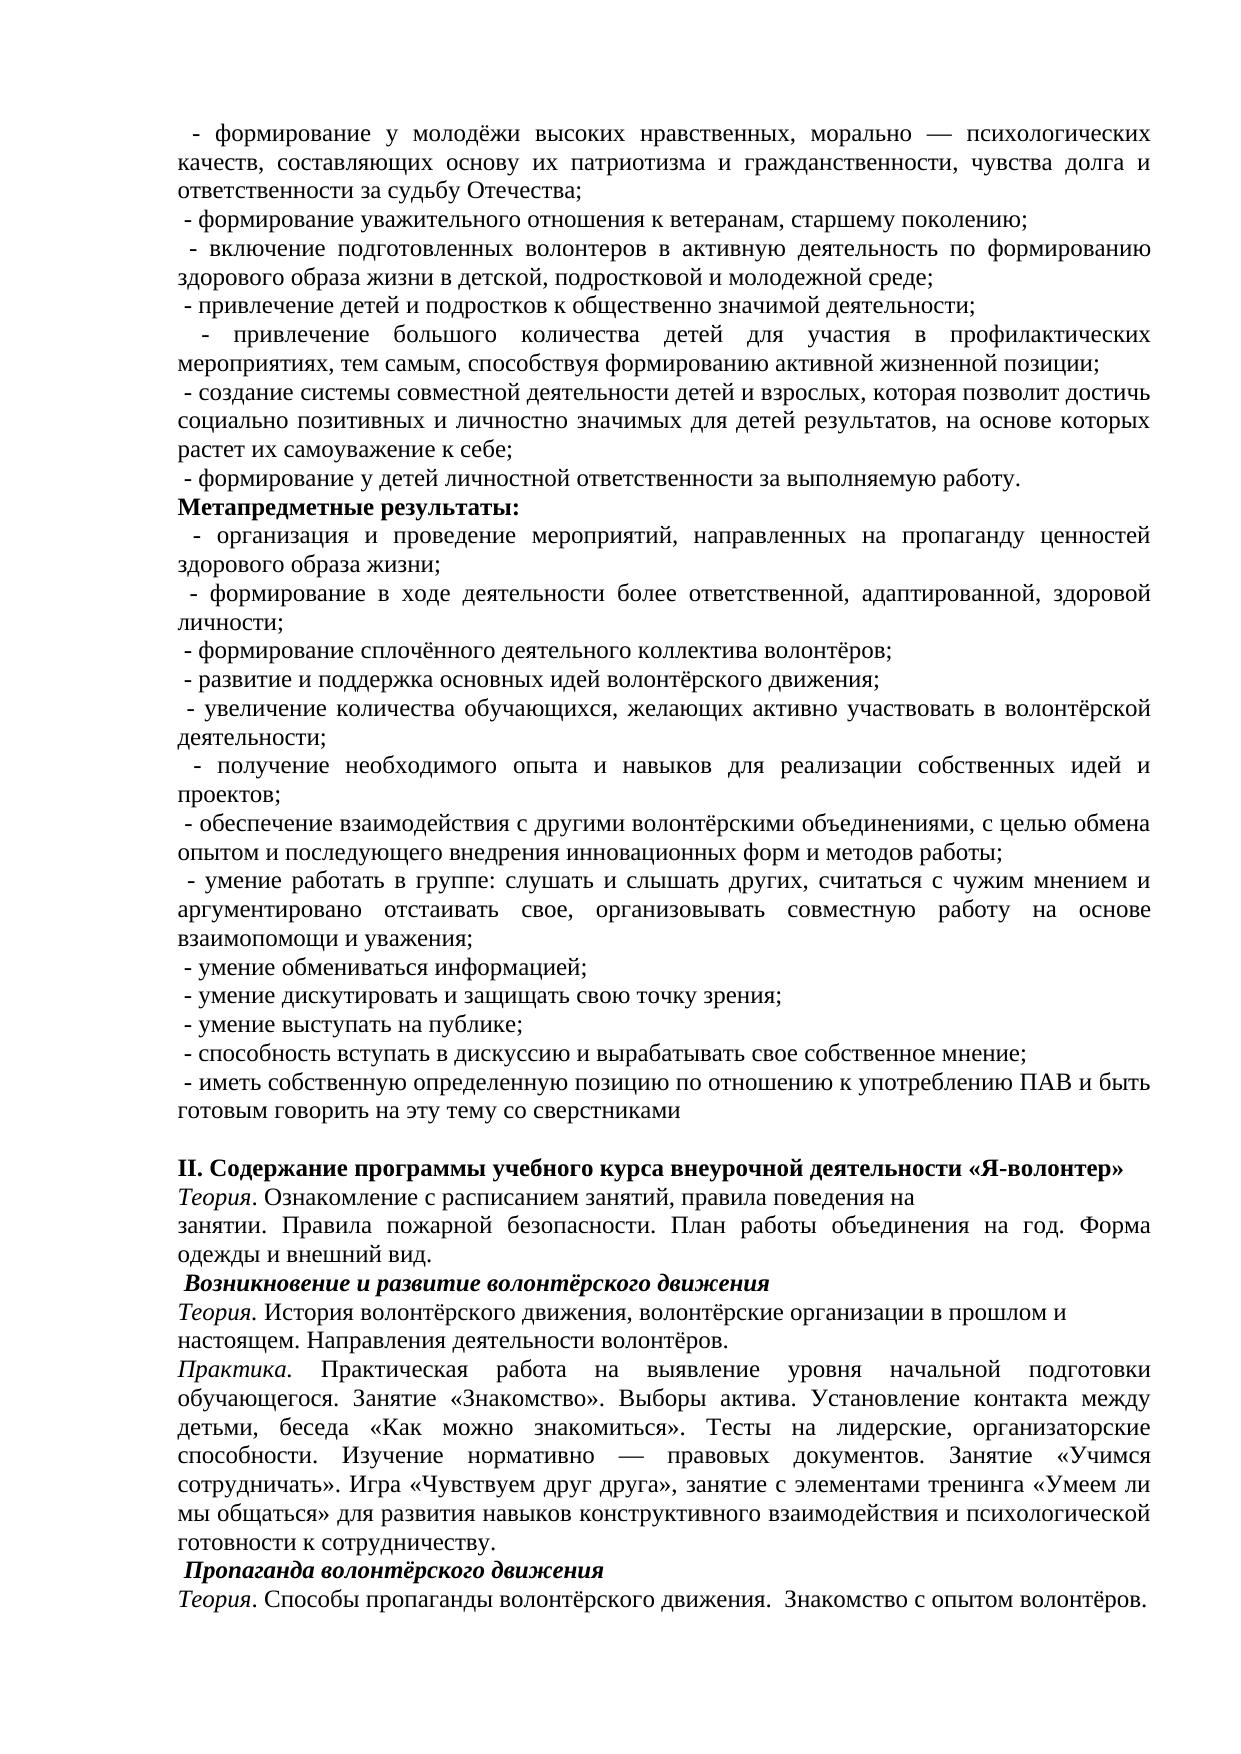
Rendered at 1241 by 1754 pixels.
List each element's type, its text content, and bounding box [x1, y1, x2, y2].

text - формирование сплочённого деятельного коллектива волонтёров; [177, 636, 1152, 664]
text II. Содержание программы учебного курса внеурочной деятельности «Я-волонтер» [177, 1153, 1152, 1182]
text - увеличение количества обучающихся, желающих активно участвовать в волонтёрской деятельности; [177, 693, 1152, 751]
text - умение обмениваться информацией; [177, 952, 1152, 981]
text - формирование уважительного отношения к ветеранам, старшему поколению; [177, 204, 1152, 233]
text занятии. Правила пожарной безопасности. План работы объединения на год. Форма одежды и внешний вид. [177, 1211, 1152, 1268]
text Теория. Способы пропаганды волонтёрского движения. Знакомство с опытом волонтёров. [177, 1584, 1152, 1613]
text - создание системы совместной деятельности детей и взрослых, которая позволит достичь социально позитивных и личностно значимых для детей результатов, на основе которых растет их самоуважение к себе; [177, 377, 1152, 463]
text - обеспечение взаимодействия с другими волонтёрскими объединениями, с целью обмена опытом и последующего внедрения инновационных форм и методов работы; [177, 808, 1152, 866]
text - привлечение большого количества детей для участия в профилактических мероприятиях, тем самым, способствуя формированию активной жизненной позиции; [177, 319, 1152, 377]
text - умение выступать на публике; [177, 1009, 1152, 1038]
text - умение работать в группе: слушать и слышать других, считаться с чужим мнением и аргументировано отстаивать свое, организовывать совместную работу на основе взаимопомощи и уважения; [177, 866, 1152, 952]
text - развитие и поддержка основных идей волонтёрского движения; [177, 664, 1152, 693]
text Теория. История волонтёрского движения, волонтёрские организации в прошлом и [177, 1297, 1152, 1326]
text - привлечение детей и подростков к общественно значимой деятельности; [177, 291, 1152, 319]
text - умение дискутировать и защищать свою точку зрения; [177, 981, 1152, 1009]
text Возникновение и развитие волонтёрского движения [177, 1268, 1152, 1297]
text Теория. Ознакомление с расписанием занятий, правила поведения на [177, 1182, 1152, 1211]
text Пропаганда волонтёрского движения [177, 1556, 1152, 1584]
text - формирование в ходе деятельности более ответственной, адаптированной, здоровой личности; [177, 578, 1152, 636]
text настоящем. Направления деятельности волонтёров. [177, 1326, 1152, 1354]
text - включение подготовленных волонтеров в активную деятельность по формированию здорового образа жизни в детской, подростковой и молодежной среде; [177, 233, 1152, 291]
text Метапредметные результаты: [177, 492, 1152, 521]
text - организация и проведение мероприятий, направленных на пропаганду ценностей здорового образа жизни; [177, 521, 1152, 578]
text - способность вступать в дискуссию и вырабатывать свое собственное мнение; [177, 1038, 1152, 1067]
text - иметь собственную определенную позицию по отношению к употреблению ПАВ и быть готовым говорить на эту тему со сверстниками [177, 1067, 1152, 1124]
text - формирование у детей личностной ответственности за выполняемую работу. [177, 463, 1152, 492]
text - получение необходимого опыта и навыков для реализации собственных идей и проектов; [177, 751, 1152, 808]
text Практика. Практическая работа на выявление уровня начальной подготовки обучающегося. Занятие «Знакомство». Выборы актива. Установление контакта между детьми, беседа «Как можно знакомиться». Тесты на лидерские, организаторские способности. Изучение нормативно — правовых документов. Занятие «Учимся сотрудничать». Игра «Чувствуем друг друга», занятие с элементами тренинга «Умеем ли мы общаться» для развития навыков конструктивного взаимодействия и психологической готовности к сотрудничеству. [177, 1354, 1152, 1556]
text - формирование у молодёжи высоких нравственных, морально — психологических качеств, составляющих основу их патриотизма и гражданственности, чувства долга и ответственности за судьбу Отечества; [177, 118, 1152, 204]
